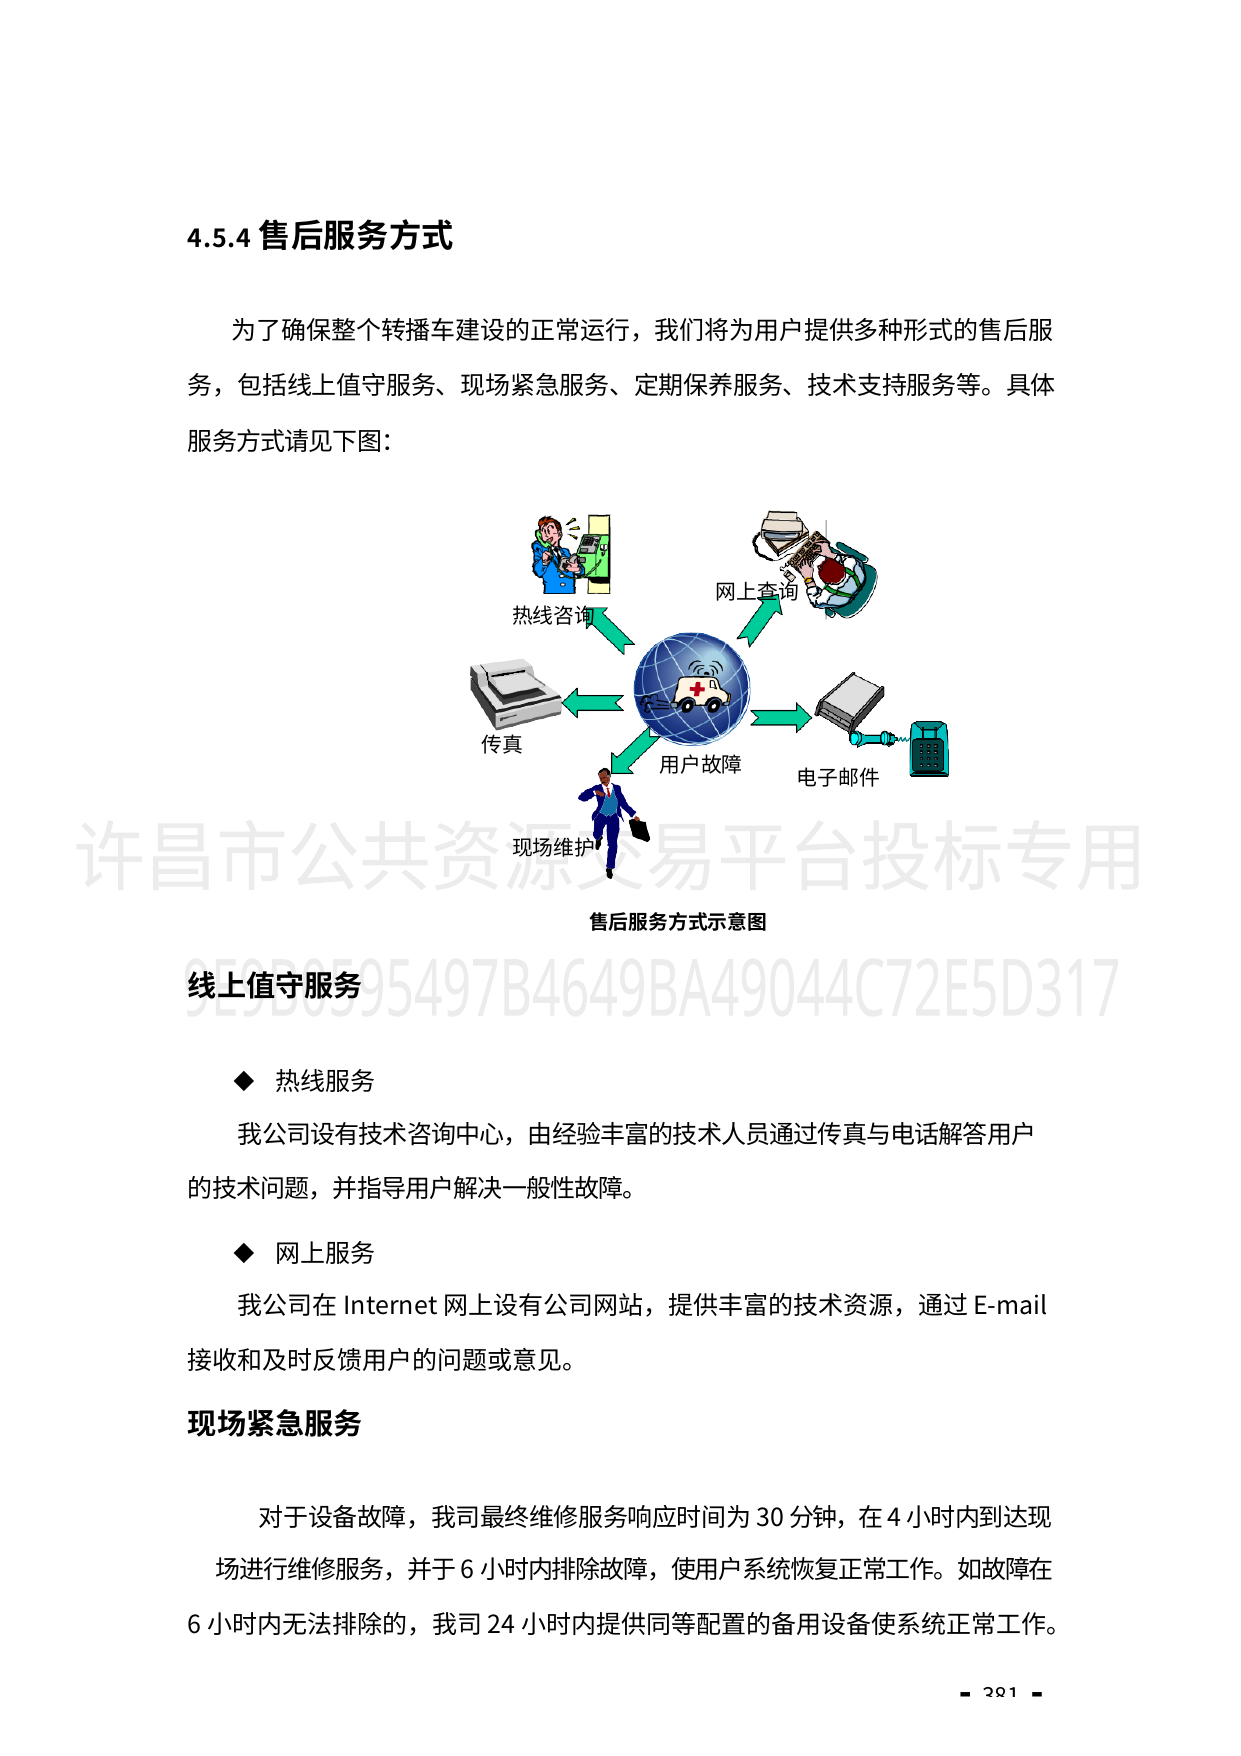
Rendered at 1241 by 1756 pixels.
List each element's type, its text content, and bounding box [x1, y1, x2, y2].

text 售后服务方式示意图 [587, 906, 769, 935]
list 售后服务方式 [188, 210, 1240, 257]
text 我公司在 Internet 网上设有公司网站，提供丰富的技术资源，通过E-mail 接收和及时反馈用户的问题或意见。 [188, 1286, 1062, 1377]
text 线上值守服务 [188, 963, 1240, 1005]
text 我公司设有技术咨询中心，由经验丰富的技术人员通过传真与电话解答用户的技术问题，并指导用户解决一般性故障。 [188, 1114, 1055, 1205]
text 对于设备故障，我司最终维修服务响应时间为 30 分钟，在 4 小时内到达现 [100, 1497, 1053, 1533]
text 6 小时内无法排除的，我司 24 小时内提供同等配置的备用设备使系统正常工作。 [188, 1604, 1240, 1640]
picture [470, 510, 949, 879]
list 热线服务 [231, 1061, 1240, 1098]
text 场进行维修服务，并于 6 小时内排除故障，使用户系统恢复正常工作。如故障在 [100, 1550, 1055, 1586]
text 为了确保整个转播车建设的正常运行，我们将为用户提供多种形式的售后服务，包括线上值守服务、现场紧急服务、定期保养服务、技术支持服务等。具体服务方式请见下图： [188, 310, 1056, 457]
list 网上服务 [231, 1233, 1240, 1269]
text 现场紧急服务 [188, 1401, 1240, 1443]
